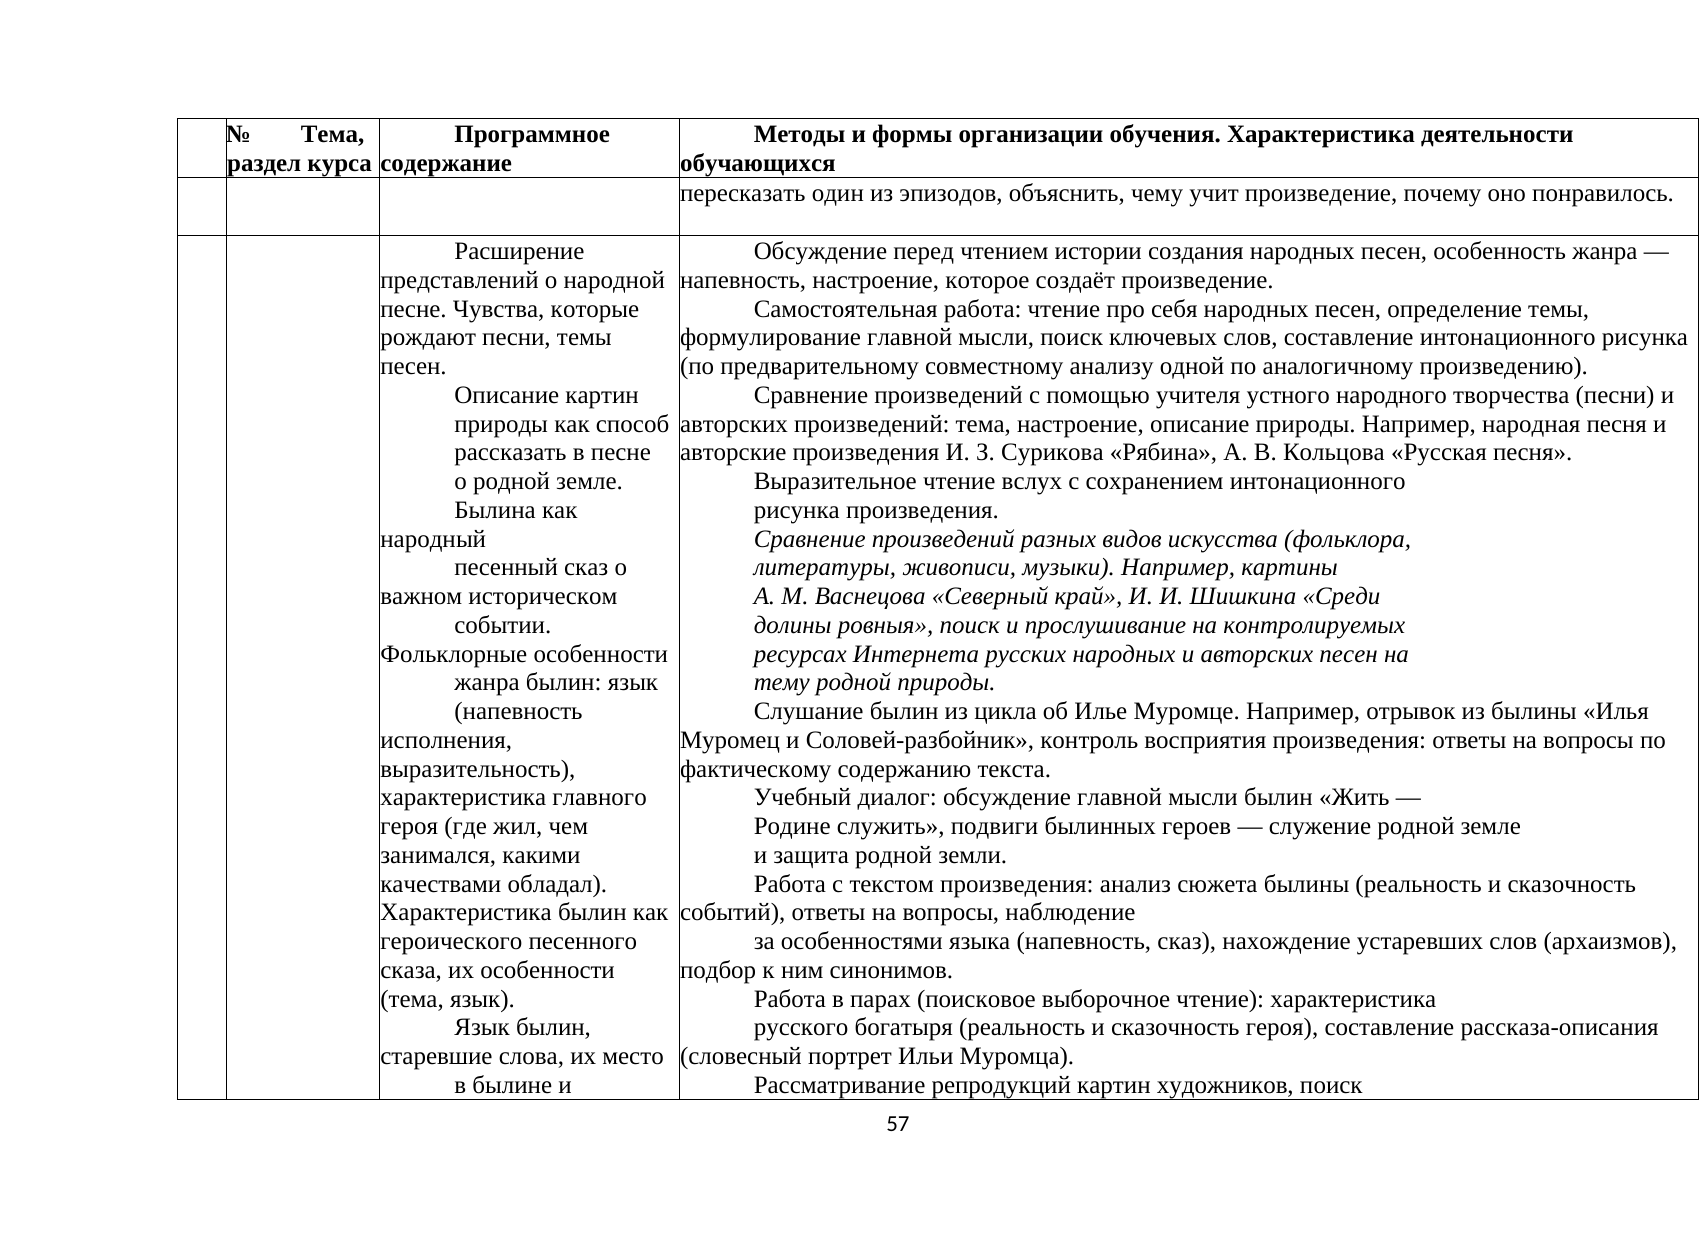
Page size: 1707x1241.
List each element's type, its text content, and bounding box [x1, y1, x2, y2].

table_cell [380, 178, 679, 235]
table_cell [227, 236, 379, 1099]
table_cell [680, 236, 1698, 1099]
table_header Программное содержание [380, 119, 679, 177]
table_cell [680, 178, 1698, 235]
table_header Методы и формы организации обучения. Характеристика деятельности обучающихся [680, 119, 1698, 177]
table_cell [227, 178, 379, 235]
table_header Тема, раздел курса [227, 119, 379, 177]
table_cell [178, 236, 226, 1099]
table_cell [178, 178, 226, 235]
table_header № [178, 119, 226, 177]
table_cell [380, 236, 679, 1099]
